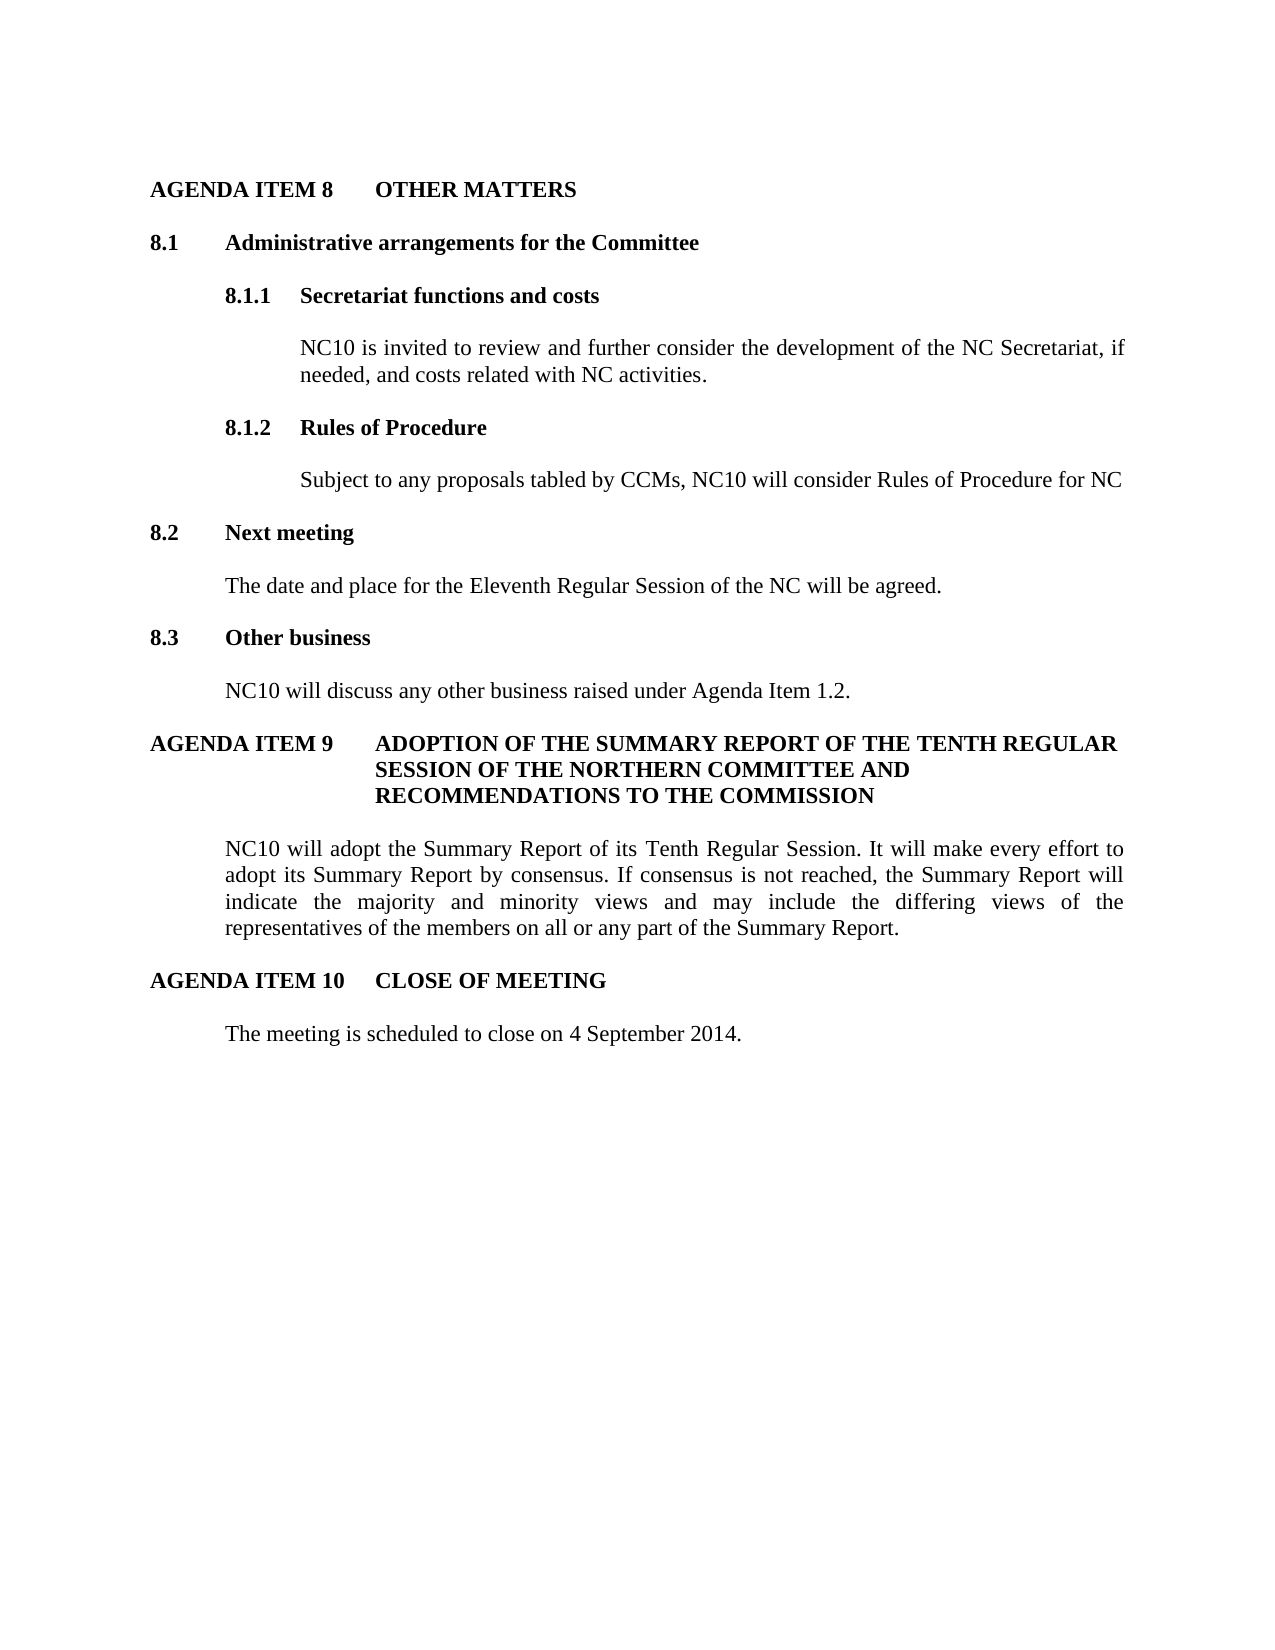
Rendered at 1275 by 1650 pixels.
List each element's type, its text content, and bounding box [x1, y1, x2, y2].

text The meeting is scheduled to close on 4 September 2014. [225, 1020, 1125, 1046]
list Administrative arrangements for the Committee [150, 229, 1125, 255]
text NC10 will discuss any other business raised under Agenda Item 1.2. [225, 677, 1125, 703]
text NC10 is invited to review and further consider the development of the NC Secretariat, if needed, and costs related with NC activities. [300, 334, 1125, 387]
list Other business [150, 624, 1125, 651]
list Next meeting [150, 519, 1125, 545]
list Secretariat functions and costs [225, 282, 1125, 308]
text NC10 will adopt the Summary Report of its Tenth Regular Session. It will make every effort to adopt its Summary Report by consensus. If consensus is not reached, the Summary Report will indicate the majority and minority views and may include the differing views of the representatives of the members on all or any part of the Summary Report. [225, 835, 1125, 941]
list OTHER MATTERS [150, 176, 1125, 203]
text Subject to any proposals tabled by CCMs, NC10 will consider Rules of Procedure for NC [300, 466, 1125, 493]
list CLOSE OF MEETING [150, 967, 1125, 993]
text The date and place for the Eleventh Regular Session of the NC will be agreed. [225, 572, 1125, 598]
list Adoption of the Summary Report of the TENTH Regular Session of the Northern Committee and recommendations to the Commission [150, 730, 1125, 809]
list Rules of Procedure [225, 413, 1125, 440]
